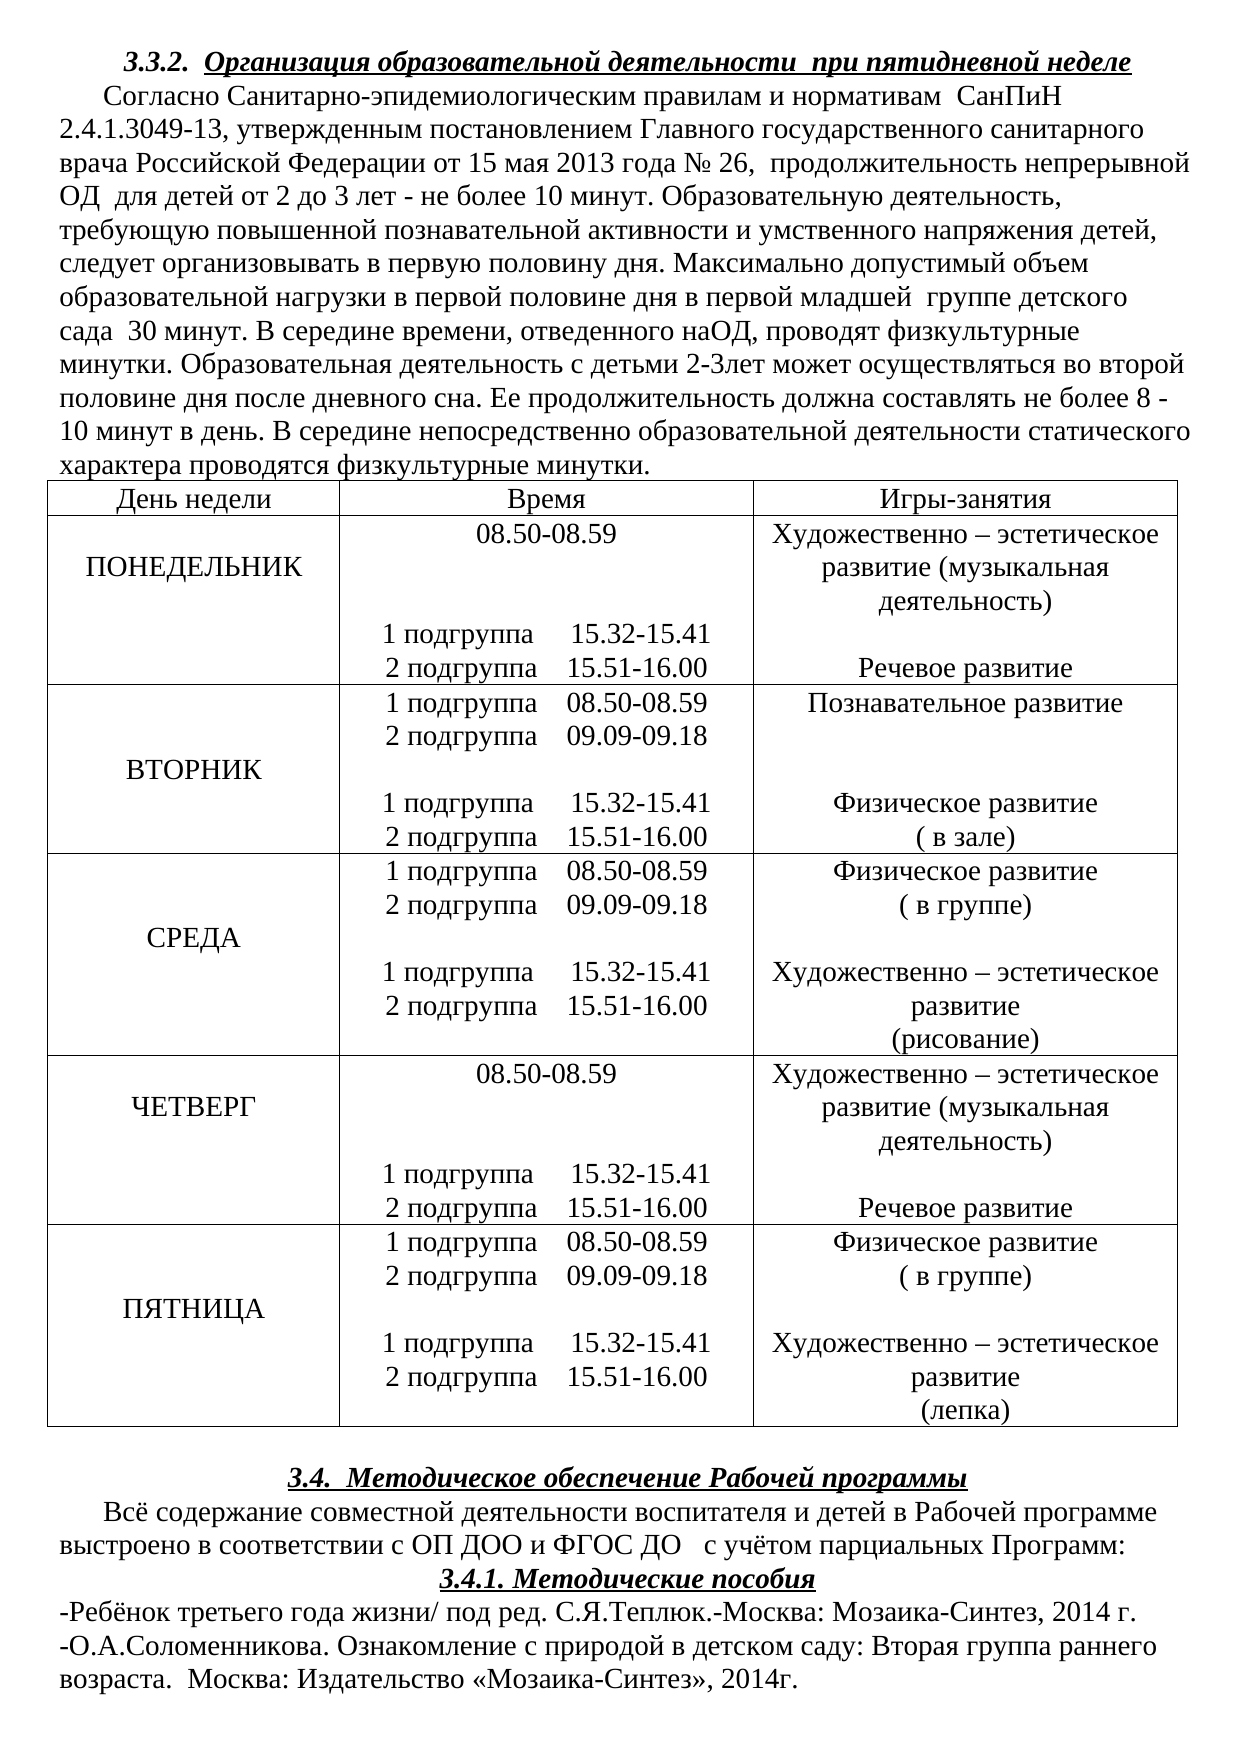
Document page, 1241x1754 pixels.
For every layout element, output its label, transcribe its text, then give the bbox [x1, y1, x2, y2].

table_cell ВТОРНИК [48, 685, 339, 852]
table_cell Познавательное развитие Физическое развитие ( в зале) [754, 685, 1177, 852]
text -О.А.Соломенникова. Ознакомление с природой в детском саду: Вторая группа раннего возраста. Москва: Издательство «Мозаика-Синтез», 2014г. [59, 1628, 1196, 1695]
table_cell ЧЕТВЕРГ [48, 1056, 339, 1223]
text Согласно Санитарно-эпидемиологическим правилам и нормативам СанПиН 2.4.1.3049-13, утвержденным постановлением Главного государственного санитарного врача Российской Федерации от 15 мая 2013 года № 26, продолжительность непрерывной ОД для детей от 2 до 3 лет - не более 10 минут. Образовательную деятельность, требующую повышенной познавательной активности и умственного напряжения детей, следует организовывать в первую половину дня. Максимально допустимый объем образовательной нагрузки в первой половине дня в первой младшей группе детского сада 30 минут. В середине времени, отведенного наОД, проводят физкультурные минутки. Образовательная деятельность с детьми 2-3лет может осуществляться во второй половине дня после дневного сна. Ее продолжительность должна составлять не более 8 - 10 минут в день. В середине непосредственно образовательной деятельности статического характера проводятся физкультурные минутки. [59, 78, 1196, 480]
table_header Время [340, 481, 753, 515]
text Всё содержание совместной деятельности воспитателя и детей в Рабочей программе выстроено в соответствии с ОП ДОО и ФГОС ДО с учётом парциальных Программ: [59, 1494, 1196, 1561]
table_cell Художественно – эстетическое развитие (музыкальная деятельность) Речевое развитие [754, 1056, 1177, 1223]
table_cell СРЕДА [48, 854, 339, 1055]
table_header Игры-занятия [754, 481, 1177, 515]
table_cell 1 подгруппа 08.50-08.59 2 подгруппа 09.09-09.18 1 подгруппа 15.32-15.41 2 подгруппа 15.51-16.00 [340, 685, 753, 852]
table_cell Физическое развитие ( в группе) Художественно – эстетическое развитие (лепка) [754, 1225, 1177, 1426]
text 3.3.2. Организация образовательной деятельности при пятидневной неделе [59, 44, 1196, 78]
table_cell 1 подгруппа 08.50-08.59 2 подгруппа 09.09-09.18 1 подгруппа 15.32-15.41 2 подгруппа 15.51-16.00 [340, 854, 753, 1055]
table_cell ПЯТНИЦА [48, 1225, 339, 1426]
table_cell Художественно – эстетическое развитие (музыкальная деятельность) Речевое развитие [754, 516, 1177, 684]
table_cell 08.50-08.59 1 подгруппа 15.32-15.41 2 подгруппа 15.51-16.00 [340, 516, 753, 684]
table_cell 08.50-08.59 1 подгруппа 15.32-15.41 2 подгруппа 15.51-16.00 [340, 1056, 753, 1223]
text 3.4. Методическое обеспечение Рабочей программы [59, 1460, 1196, 1494]
table_cell Физическое развитие ( в группе) Художественно – эстетическое развитие (рисование) [754, 854, 1177, 1055]
table_header День недели [48, 481, 339, 515]
text 3.4.1. Методические пособия [59, 1561, 1196, 1594]
table_cell 1 подгруппа 08.50-08.59 2 подгруппа 09.09-09.18 1 подгруппа 15.32-15.41 2 подгруппа 15.51-16.00 [340, 1225, 753, 1426]
text -Ребёнок третьего года жизни/ под ред. С.Я.Теплюк.-Москва: Мозаика-Синтез, 2014 г. [59, 1594, 1196, 1628]
table_cell ПОНЕДЕЛЬНИК [48, 516, 339, 684]
